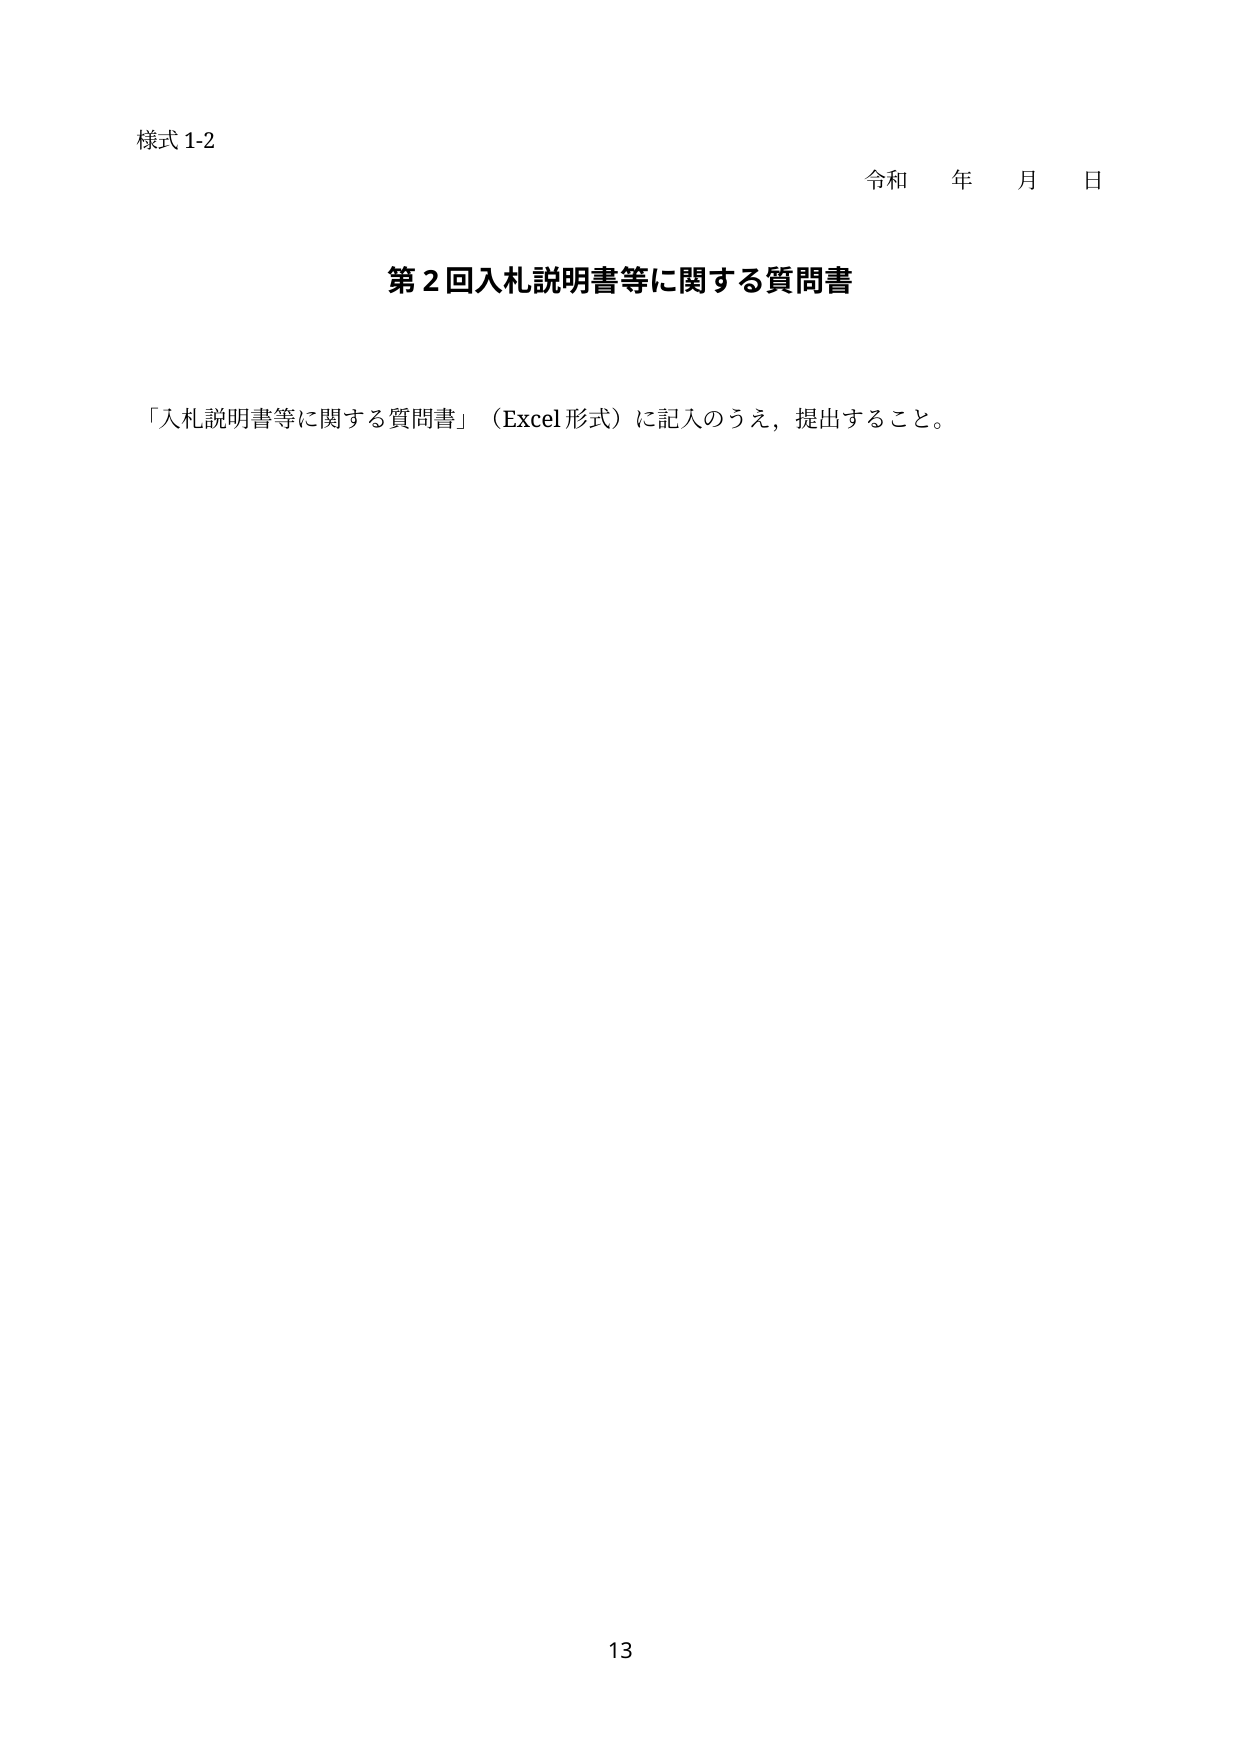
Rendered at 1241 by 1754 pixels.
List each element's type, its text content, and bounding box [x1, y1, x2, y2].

text 第2回入札説明書等に関する質問書 [136, 239, 1104, 318]
text 様式1-2 [136, 119, 1104, 159]
text 令和 年 月 日 [136, 159, 1104, 199]
text 「入札説明書等に関する質問書」（Excel形式）に記入のうえ，提出すること。 [136, 398, 1104, 438]
